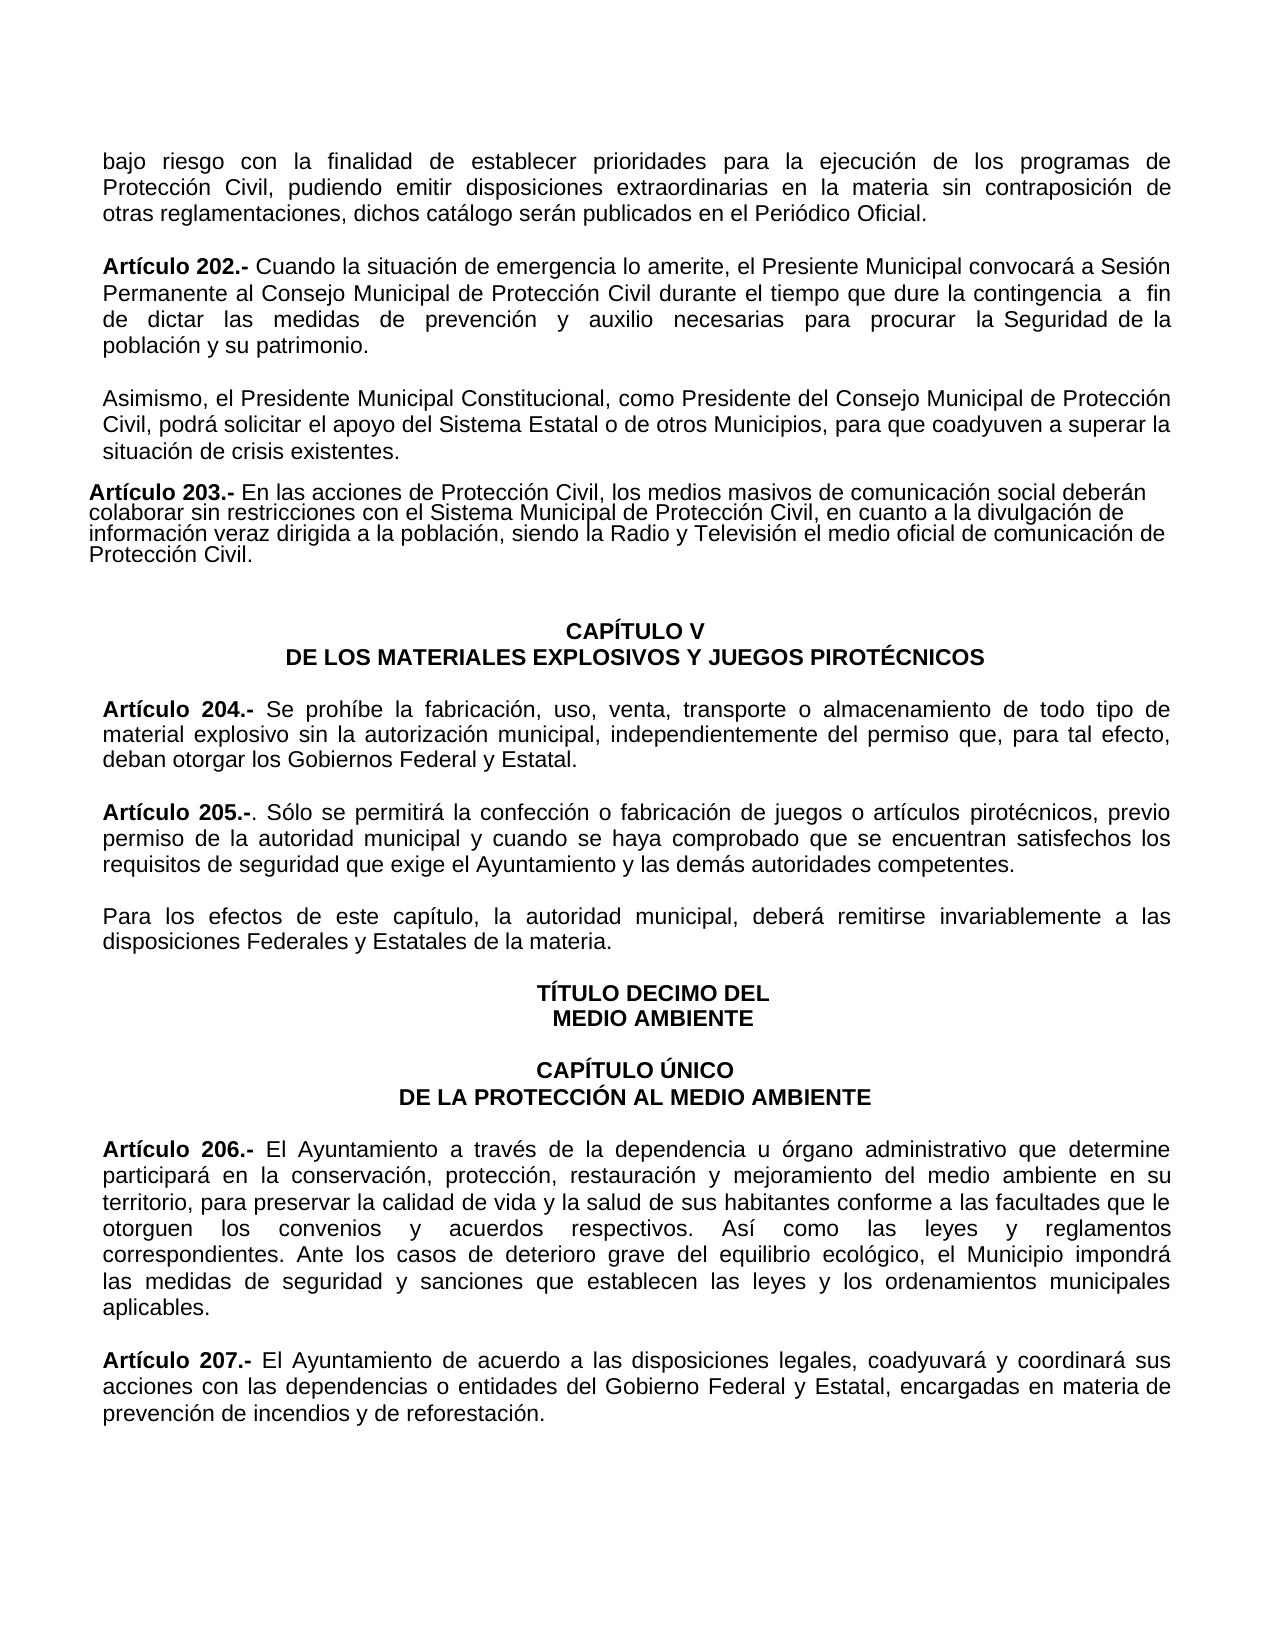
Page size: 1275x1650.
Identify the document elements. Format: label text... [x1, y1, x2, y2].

text CAPÍTULO V [546, 618, 724, 644]
text CAPÍTULO ÚNICO [517, 1057, 753, 1083]
text TÍTULO DECIMO DEL MEDIO AMBIENTE [509, 981, 797, 1031]
text Artículo 202.- Cuando la situación de emergencia lo amerite, el Presiente Municipal convocará a Sesión Permanente al Consejo Municipal de Protección Civil durante el tiempo que dure la contingencia a fin de dictar las medidas de prevención y auxilio necesarias para procurar la Seguridad de la población y su patrimonio. [102, 253, 1171, 358]
text Artículo 206.- El Ayuntamiento a través de la dependencia u órgano administrativo que determine participará en la conservación, protección, restauración y mejoramiento del medio ambiente en su territorio, para preservar la calidad de vida y la salud de sus habitantes conforme a las facultades que le otorguen los convenios y acuerdos respectivos. Así como las leyes y reglamentos correspondientes. Ante los casos de deterioro grave del equilibrio ecológico, el Municipio impondrá las medidas de seguridad y sanciones que establecen las leyes y los ordenamientos municipales aplicables. [102, 1136, 1171, 1321]
text Artículo 203.- En las acciones de Protección Civil, los medios masivos de comunicación social deberán colaborar sin restricciones con el Sistema Municipal de Protección Civil, en cuanto a la divulgación de información veraz dirigida a la población, siendo la Radio y Televisión el medio oficial de comunicación de Protección Civil. [89, 483, 1186, 567]
text Para los efectos de este capítulo, la autoridad municipal, deberá remitirse invariablemente a las disposiciones Federales y Estatales de la materia. [102, 904, 1171, 954]
text Artículo 204.- Se prohíbe la fabricación, uso, venta, transporte o almacenamiento de todo tipo de material explosivo sin la autorización municipal, independientemente del permiso que, para tal efecto, deban otorgar los Gobiernos Federal y Estatal. [102, 698, 1171, 773]
text Asimismo, el Presidente Municipal Constitucional, como Presidente del Consejo Municipal de Protección Civil, podrá solicitar el apoyo del Sistema Estatal o de otros Municipios, para que coadyuven a superar la situación de crisis existentes. [102, 385, 1171, 464]
text Artículo 207.- El Ayuntamiento de acuerdo a las disposiciones legales, coadyuvará y coordinará sus acciones con las dependencias o entidades del Gobierno Federal y Estatal, encargadas en materia de prevención de incendios y de reforestación. [102, 1347, 1171, 1426]
text DE LA PROTECCIÓN AL MEDIO AMBIENTE [379, 1083, 891, 1110]
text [102, 148, 1171, 227]
text Artículo 205.-. Sólo se permitirá la confección o fabricación de juegos o artículos pirotécnicos, previo permiso de la autoridad municipal y cuando se haya comprobado que se encuentran satisfechos los requisitos de seguridad que exige el Ayuntamiento y las demás autoridades competentes. [102, 799, 1171, 878]
text DE LOS MATERIALES EXPLOSIVOS Y JUEGOS PIROTÉCNICOS [266, 644, 1004, 671]
